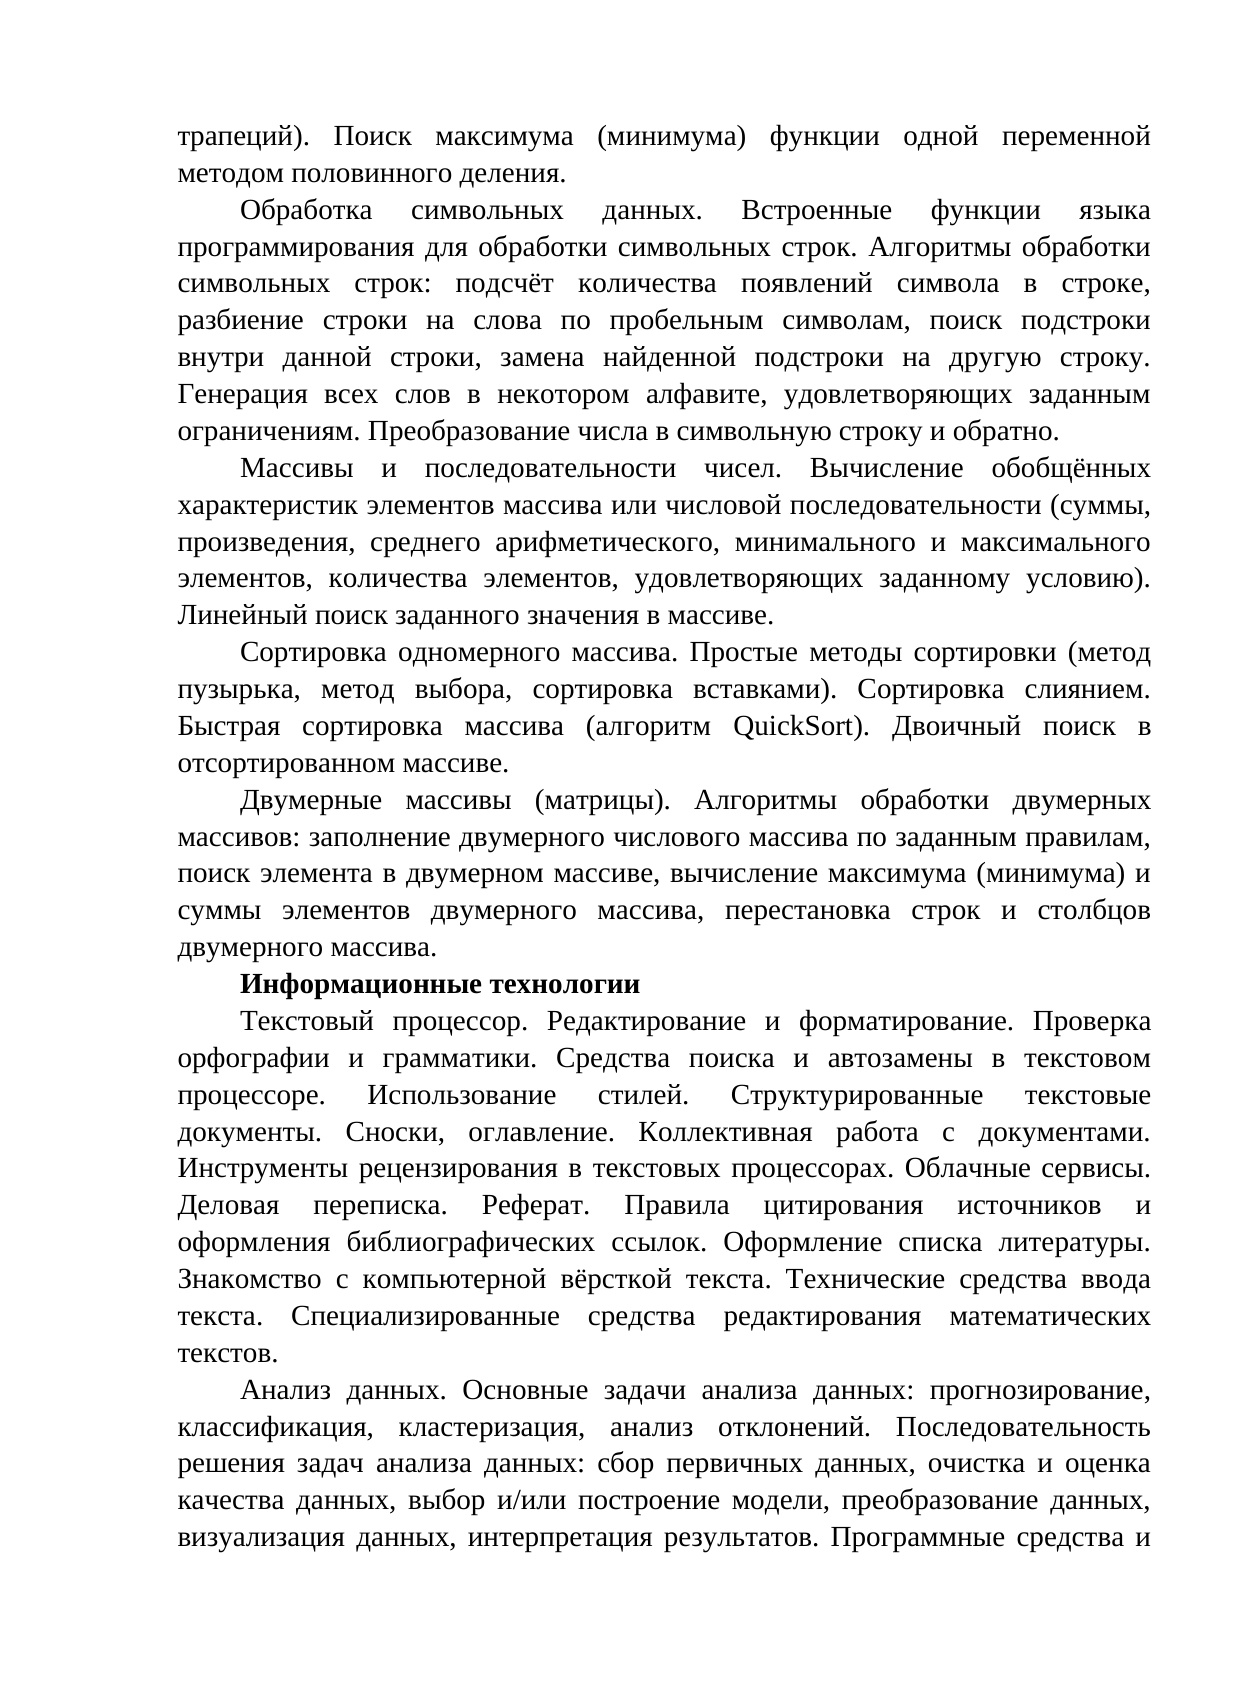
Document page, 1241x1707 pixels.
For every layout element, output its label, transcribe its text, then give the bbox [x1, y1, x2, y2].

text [177, 118, 1152, 188]
text Сортировка одномерного массива. Простые методы сортировки (метод пузырька, метод выбора, сортировка вставками). Сортировка слиянием. Быстрая сортировка массива (алгоритм QuickSort). Двоичный поиск в отсортированном массиве. [177, 634, 1152, 778]
text Массивы и последовательности чисел. Вычисление обобщённых характеристик элементов массива или числовой последовательности (суммы, произведения, среднего арифметического, минимального и максимального элементов, количества элементов, удовлетворяющих заданному условию). Линейный поиск заданного значения в массиве. [177, 450, 1152, 631]
text Двумерные массивы (матрицы). Алгоритмы обработки двумерных массивов: заполнение двумерного числового массива по заданным правилам, поиск элемента в двумерном массиве, вычисление максимума (минимума) и суммы элементов двумерного массива, перестановка строк и столбцов двумерного массива. [177, 782, 1152, 963]
text Информационные технологии [177, 966, 1152, 1000]
text Обработка символьных данных. Встроенные функции языка программирования для обработки символьных строк. Алгоритмы обработки символьных строк: подсчёт количества появлений символа в строке, разбиение строки на слова по пробельным символам, поиск подстроки внутри данной строки, замена найденной подстроки на другую строку. Генерация всех слов в некотором алфавите, удовлетворяющих заданным ограничениям. Преобразование числа в символьную строку и обратно. [177, 192, 1152, 447]
text Текстовый процессор. Редактирование и форматирование. Проверка орфографии и грамматики. Средства поиска и автозамены в текстовом процессоре. Использование стилей. Структурированные текстовые документы. Сноски, оглавление. Коллективная работа с документами. Инструменты рецензирования в текстовых процессорах. Облачные сервисы. Деловая переписка. Реферат. Правила цитирования источников и оформления библиографических ссылок. Оформление списка литературы. Знакомство с компьютерной вёрсткой текста. Технические средства ввода текста. Специализированные средства редактирования математических текстов. [177, 1003, 1152, 1368]
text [177, 1372, 1152, 1553]
